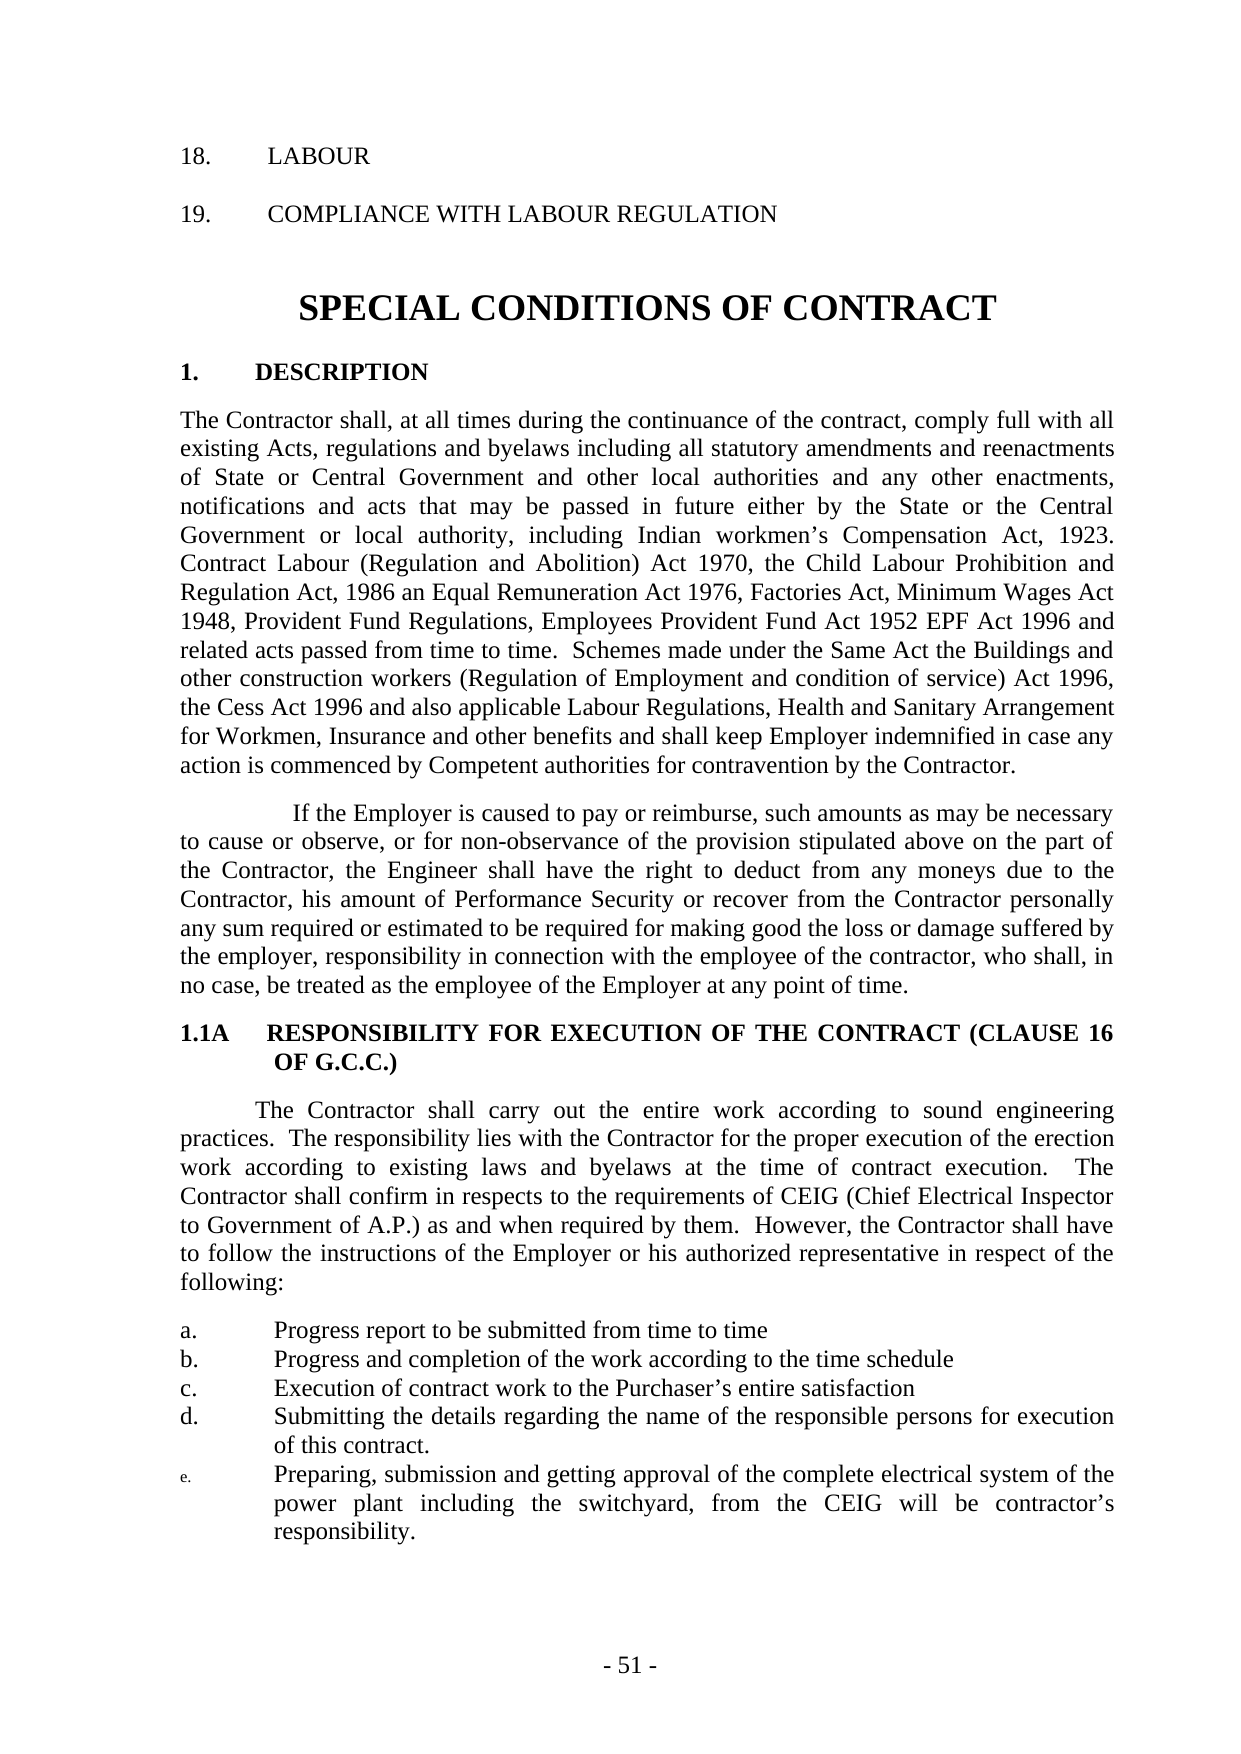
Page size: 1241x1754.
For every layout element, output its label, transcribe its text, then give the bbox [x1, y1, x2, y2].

text The Contractor shall carry out the entire work according to sound engineering practices. The responsibility lies with the Contractor for the proper execution of the erection work according to existing laws and byelaws at the time of contract execution. The Contractor shall confirm in respects to the requirements of CEIG (Chief Electrical Inspector to Government of A.P.) as and when required by them. However, the Contractor shall have to follow the instructions of the Employer or his authorized representative in respect of the following: [180, 1095, 1115, 1296]
text 18. LABOUR [180, 141, 1115, 170]
list Preparing, submission and getting approval of the complete electrical system of the power plant including the switchyard, from the CEIG will be contractor’s responsibility. [180, 1459, 1115, 1545]
subtitle SPECIAL CONDITIONS OF CONTRACT [180, 285, 1115, 328]
text 19. COMPLIANCE WITH LABOUR REGULATION [180, 199, 1115, 227]
list Progress report to be submitted from time to time [180, 1315, 1115, 1344]
list Submitting the details regarding the name of the responsible persons for execution of this contract. [180, 1401, 1115, 1459]
text 1. DESCRIPTION [180, 357, 1115, 386]
list Progress and completion of the work according to the time schedule [180, 1344, 1115, 1373]
text 1.1A RESPONSIBILITY FOR EXECUTION OF THE CONTRACT (CLAUSE 16 OF G.C.C.) [180, 1018, 1115, 1076]
list Execution of contract work to the Purchaser’s entire satisfaction [180, 1373, 1115, 1401]
text If the Employer is caused to pay or reimburse, such amounts as may be necessary to cause or observe, or for non-observance of the provision stipulated above on the part of the Contractor, the Engineer shall have the right to deduct from any moneys due to the Contractor, his amount of Performance Security or recover from the Contractor personally any sum required or estimated to be required for making good the loss or damage suffered by the employer, responsibility in connection with the employee of the contractor, who shall, in no case, be treated as the employee of the Employer at any point of time. [180, 798, 1115, 999]
text The Contractor shall, at all times during the continuance of the contract, comply full with all existing Acts, regulations and byelaws including all statutory amendments and reenactments of State or Central Government and other local authorities and any other enactments, notifications and acts that may be passed in future either by the State or the Central Government or local authority, including Indian workmen’s Compensation Act, 1923. Contract Labour (Regulation and Abolition) Act 1970, the Child Labour Prohibition and Regulation Act, 1986 an Equal Remuneration Act 1976, Factories Act, Minimum Wages Act 1948, Provident Fund Regulations, Employees Provident Fund Act 1952 EPF Act 1996 and related acts passed from time to time. Schemes made under the Same Act the Buildings and other construction workers (Regulation of Employment and condition of service) Act 1996, the Cess Act 1996 and also applicable Labour Regulations, Health and Sanitary Arrangement for Workmen, Insurance and other benefits and shall keep Employer indemnified in case any action is commenced by Competent authorities for contravention by the Contractor. [180, 405, 1115, 778]
